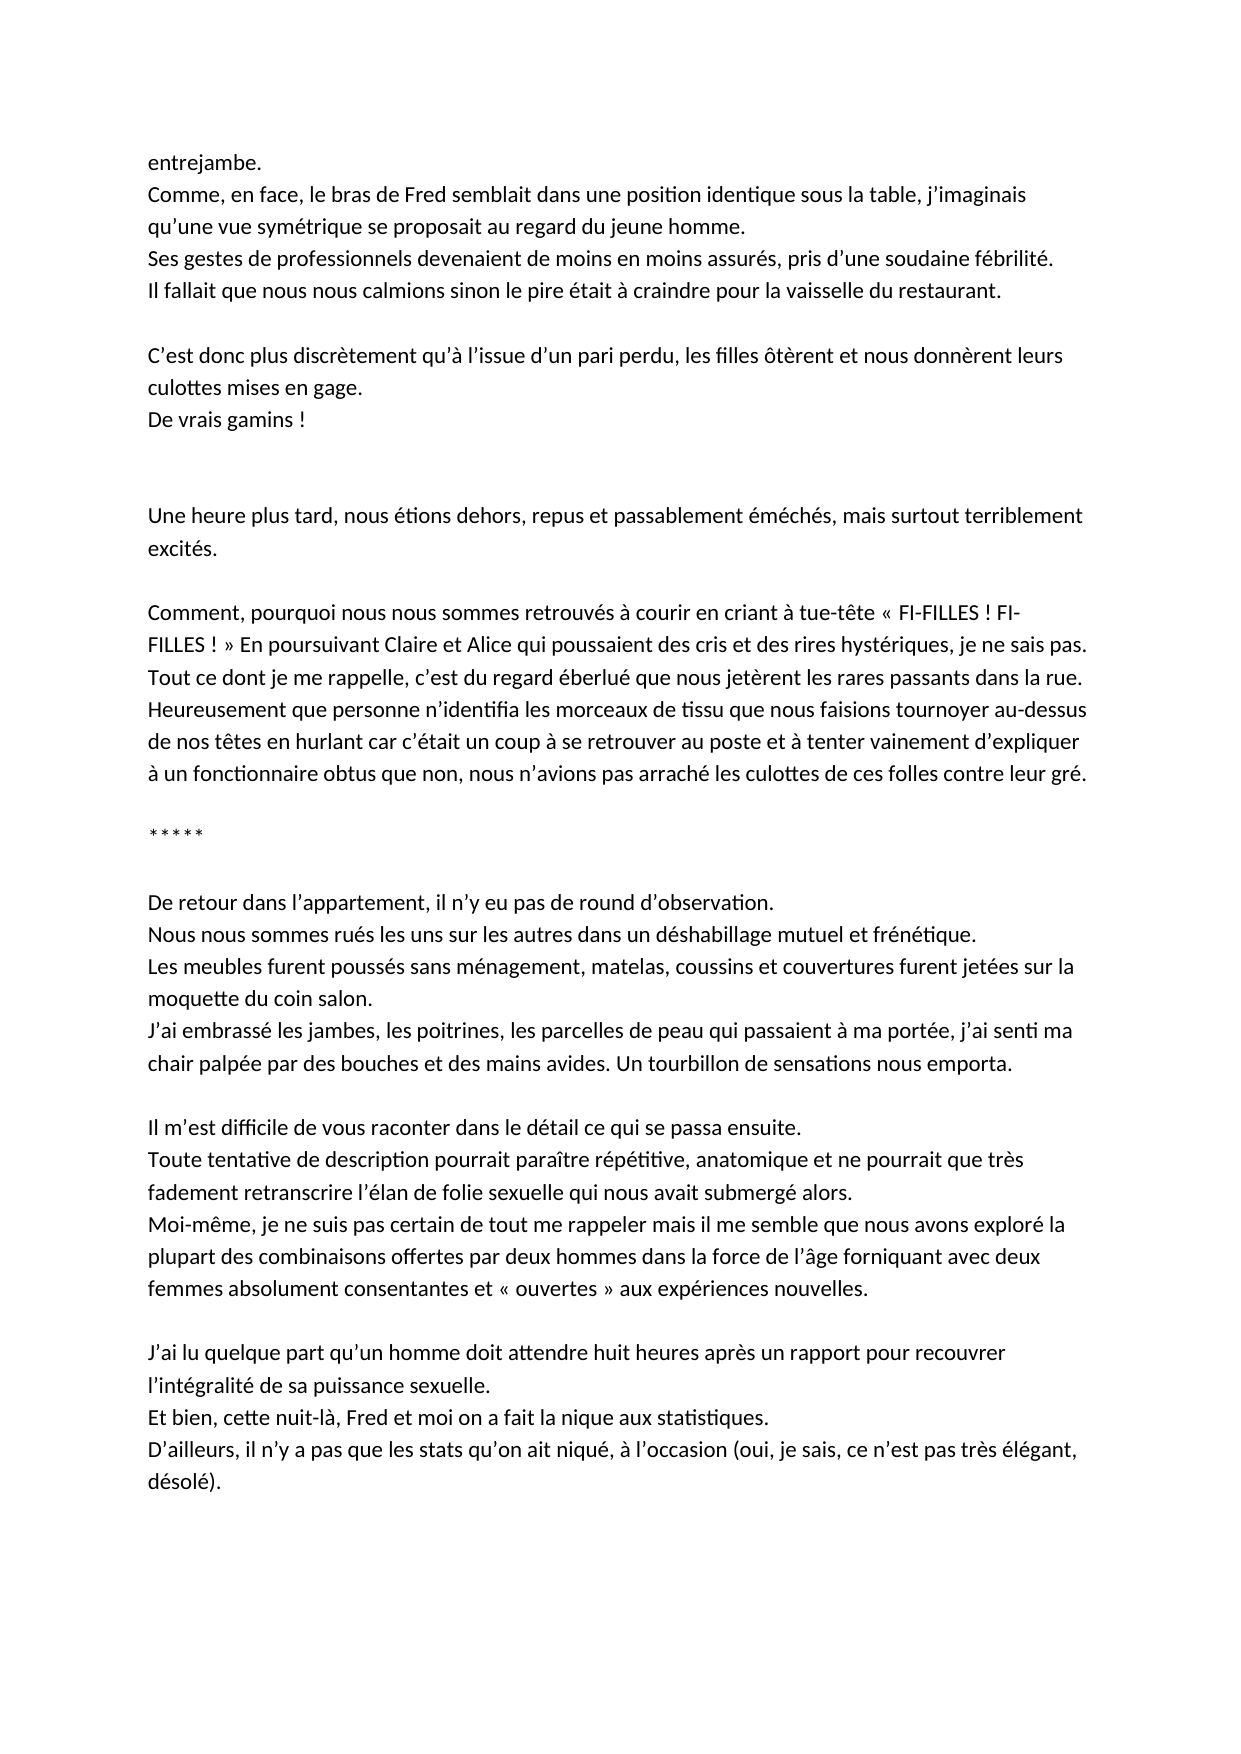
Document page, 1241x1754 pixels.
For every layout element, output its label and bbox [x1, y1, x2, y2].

text [148, 148, 1093, 1495]
